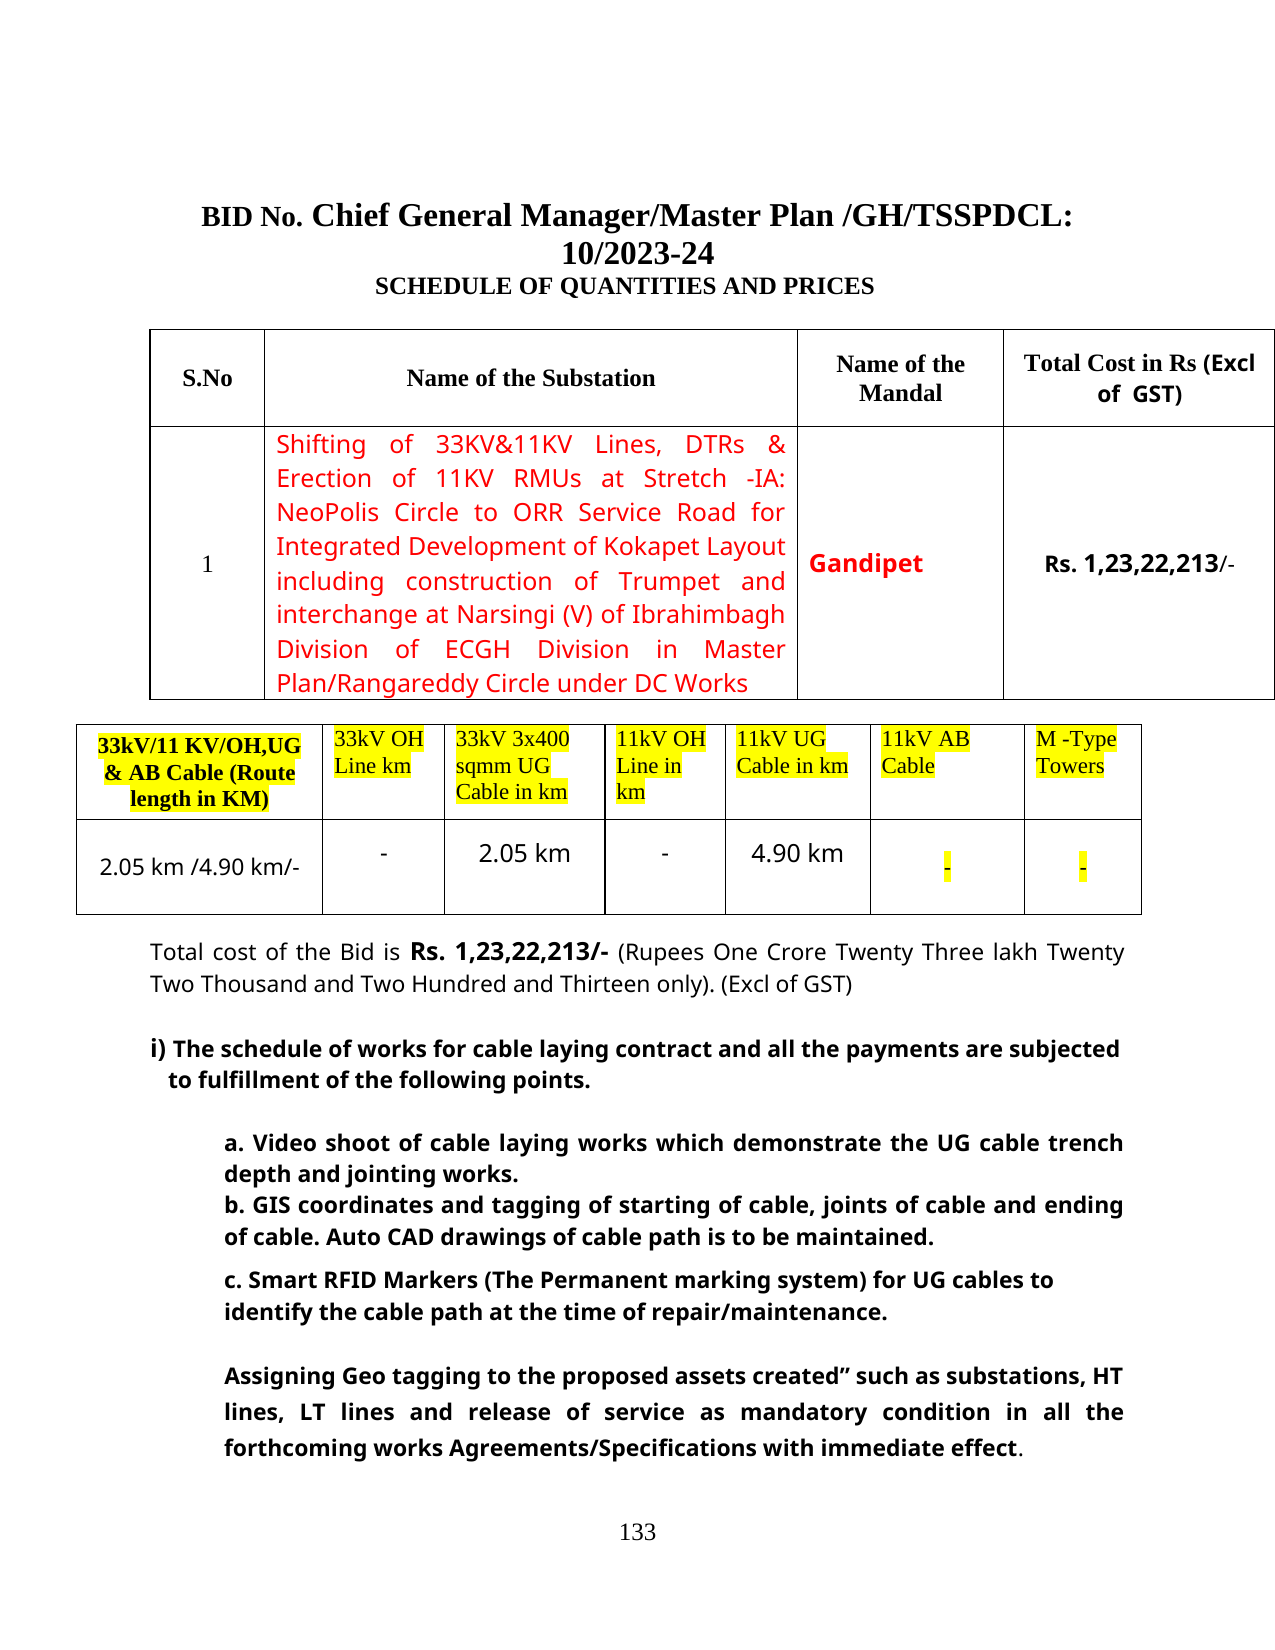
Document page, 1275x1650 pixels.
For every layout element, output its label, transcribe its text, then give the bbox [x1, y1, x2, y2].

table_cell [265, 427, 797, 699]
text a. Video shoot of cable laying works which demonstrate the UG cable trench depth and jointing works. [224, 1127, 1125, 1189]
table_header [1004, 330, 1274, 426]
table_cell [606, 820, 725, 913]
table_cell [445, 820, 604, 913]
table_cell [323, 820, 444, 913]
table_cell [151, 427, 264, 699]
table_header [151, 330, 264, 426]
text SCHEDULE OF QUANTITIES AND PRICES [375, 271, 1125, 300]
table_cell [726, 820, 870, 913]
text to fulfillment of the following points. [150, 1064, 1125, 1096]
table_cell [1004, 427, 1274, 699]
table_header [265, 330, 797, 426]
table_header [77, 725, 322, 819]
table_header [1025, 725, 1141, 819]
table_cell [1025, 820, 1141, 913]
text Total cost of the Bid is Rs. 1,23,22,213/- (Rupees One Crore Twenty Three lakh Twenty Two Thousand and Two Hundred and Thirteen only). (Excl of GST) [150, 934, 1125, 999]
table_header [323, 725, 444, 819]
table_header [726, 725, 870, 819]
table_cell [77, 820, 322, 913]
text c. Smart RFID Markers (The Permanent marking system) for UG cables to identify the cable path at the time of repair/maintenance. [224, 1264, 1125, 1327]
text i) The schedule of works for cable laying contract and all the payments are subjected [150, 1030, 1125, 1064]
text b. GIS coordinates and tagging of starting of cable, joints of cable and ending of cable. Auto CAD drawings of cable path is to be maintained. [224, 1189, 1125, 1252]
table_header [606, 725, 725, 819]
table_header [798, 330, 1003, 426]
text Assigning Geo tagging to the proposed assets created” such as substations, HT lines, LT lines and release of service as mandatory condition in all the forthcoming works Agreements/Specifications with immediate effect. [194, 1360, 1125, 1463]
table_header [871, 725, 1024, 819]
text BID No. Chief General Manager/Master Plan /GH/TSSPDCL: 10/2023-24 [150, 195, 1125, 271]
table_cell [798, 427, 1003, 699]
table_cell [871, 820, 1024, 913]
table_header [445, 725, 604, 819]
